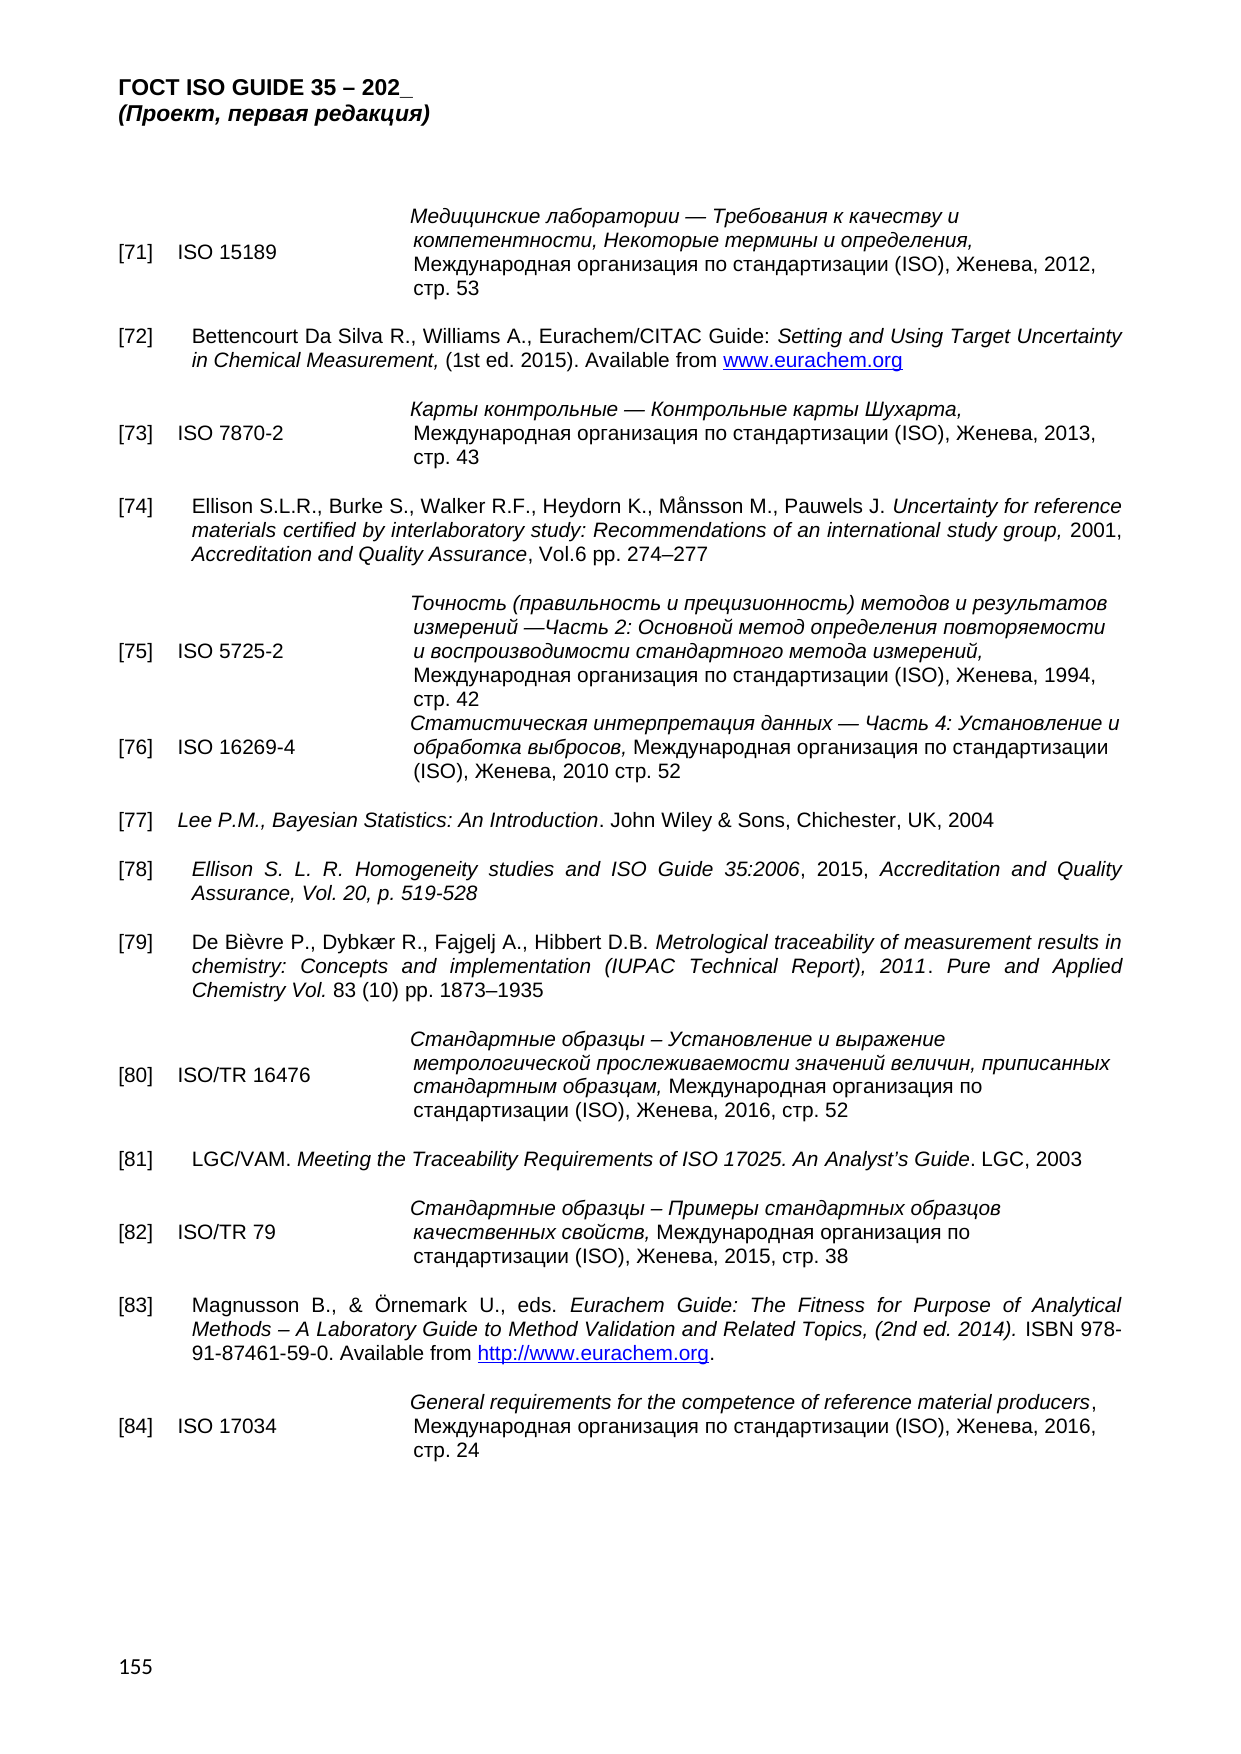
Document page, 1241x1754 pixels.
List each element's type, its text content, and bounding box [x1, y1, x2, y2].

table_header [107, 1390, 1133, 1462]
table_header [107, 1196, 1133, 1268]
text [72] Bettencourt Da Silva R., Williams A., Eurachem/CITAC Guide: Setting and Using Target Uncertainty in Chemical Measurement, (1st ed. 2015). Available from www.eurachem.org [118, 324, 1122, 372]
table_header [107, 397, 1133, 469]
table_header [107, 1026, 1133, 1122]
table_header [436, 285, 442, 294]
text [78] Ellison S. L. R. Homogeneity studies and ISO Guide 35:2006, 2015, Accreditation and Quality Assurance, Vol. 20, p. 519-528 [118, 857, 1122, 904]
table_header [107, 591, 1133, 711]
text [74] Ellison S.L.R., Burke S., Walker R.F., Heydorn K., Månsson M., Pauwels J. Uncertainty for reference materials certified by interlaboratory study: Recommendations of an international study group, 2001, Accreditation and Quality Assurance, Vol.6 pp. 274–277 [118, 494, 1122, 566]
text [83] Magnusson B., & Örnemark U., eds. Eurachem Guide: The Fitness for Purpose of Analytical Methods – A Laboratory Guide to Method Validation and Related Topics, (2nd ed. 2014). ISBN 978-91-87461-59-0. Available from http://www.eurachem.org. [118, 1293, 1122, 1365]
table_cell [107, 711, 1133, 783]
text [77] Lee P.M., Bayesian Statistics: An Introduction. John Wiley & Sons, Chichester, UK, 2004 [118, 808, 1122, 832]
text [79] De Bièvre P., Dybkær R., Fajgelj A., Hibbert D.B. Metrological traceability of measurement results in chemistry: Concepts and implementation (IUPAC Technical Report), 2011. Pure and Applied Chemistry Vol. 83 (10) pp. 1873–1935 [118, 929, 1122, 1001]
text [81] LGC/VAM. Meeting the Traceability Requirements of ISO 17025. An Analyst’s Guide. LGC, 2003 [118, 1147, 1122, 1171]
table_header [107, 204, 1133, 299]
